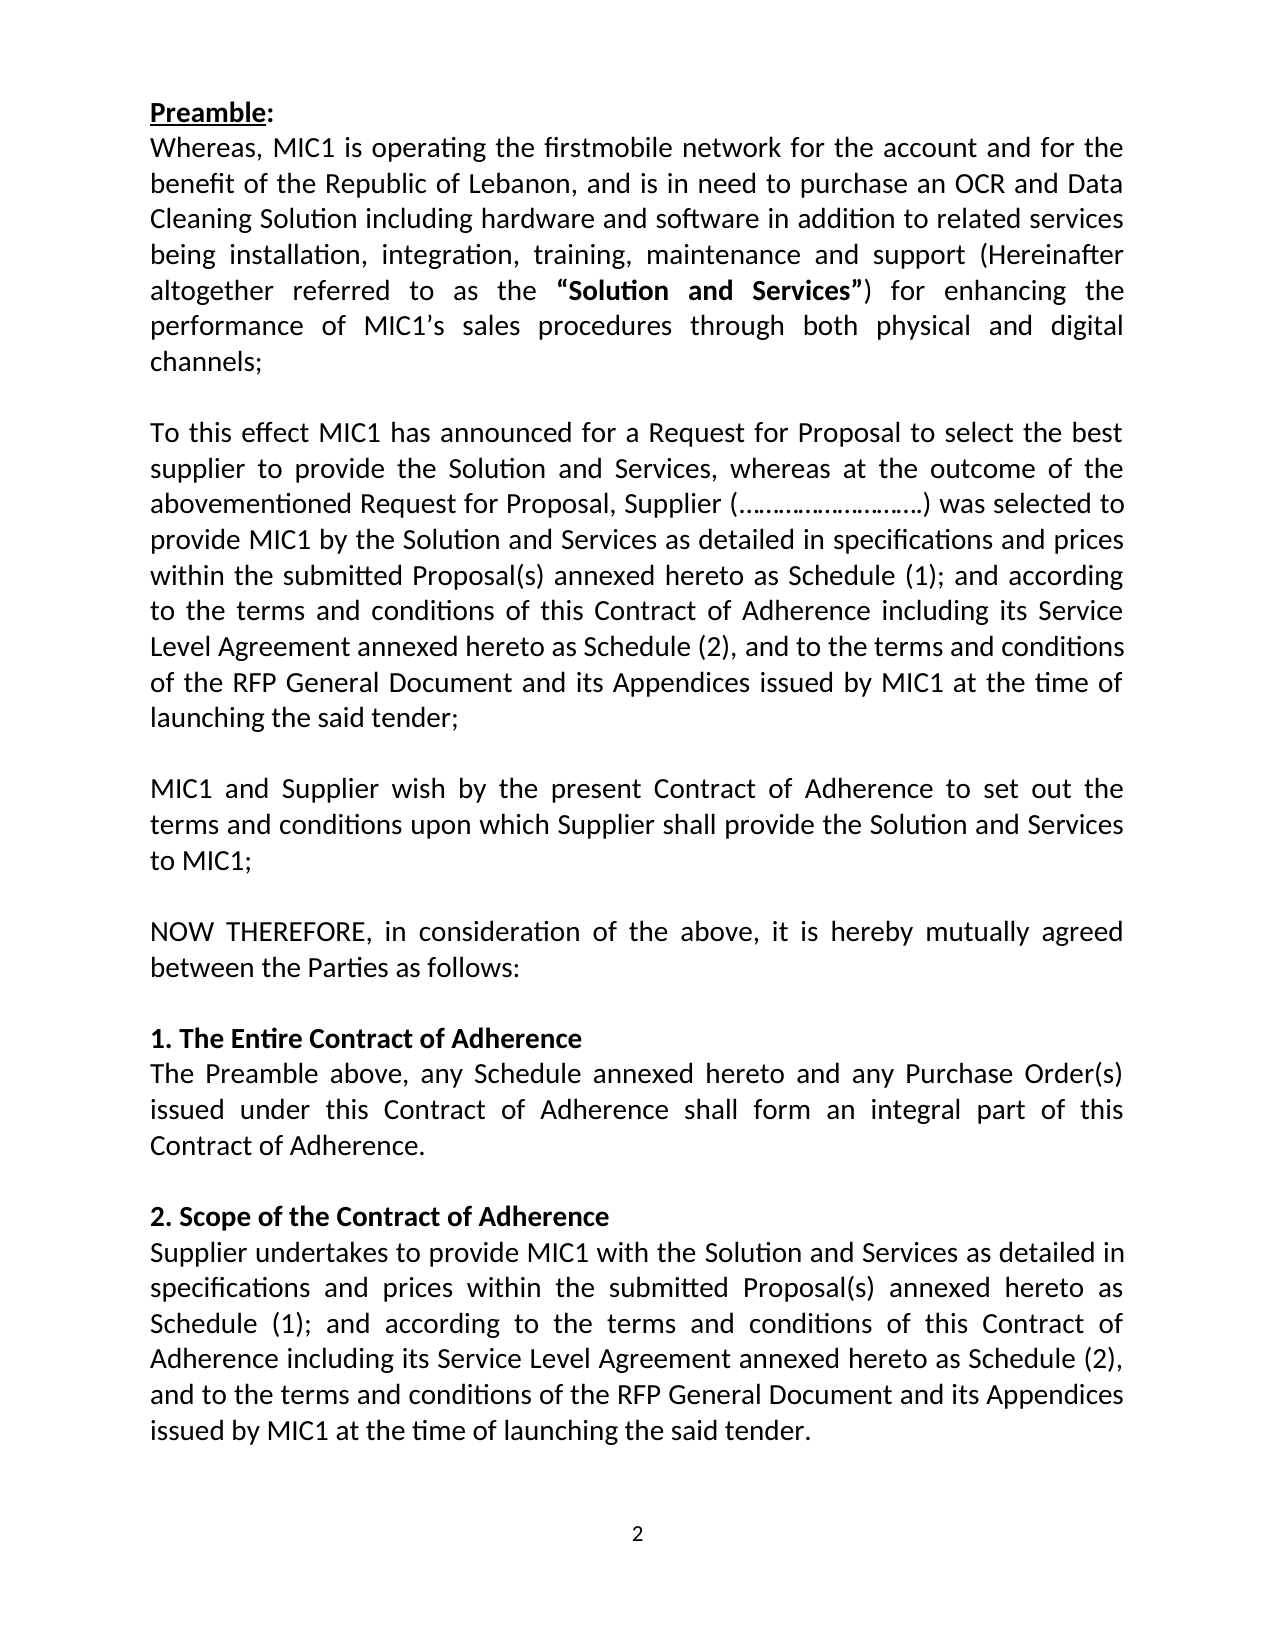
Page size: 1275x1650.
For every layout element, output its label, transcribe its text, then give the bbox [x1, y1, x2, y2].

text MIC1 and Supplier wish by the present Contract of Adherence to set out the terms and conditions upon which Supplier shall provide the Solution and Services to MIC1; [150, 771, 1125, 877]
text NOW THEREFORE, in consideration of the above, it is hereby mutually agreed between the Parties as follows: [150, 913, 1125, 984]
text The Preamble above, any Schedule annexed hereto and any Purchase Order(s) issued under this Contract of Adherence shall form an integral part of this Contract of Adherence. [150, 1056, 1125, 1162]
text Supplier undertakes to provide MIC1 with the Solution and Services as detailed in specifications and prices within the submitted Proposal(s) annexed hereto as Schedule (1); and according to the terms and conditions of this Contract of Adherence including its Service Level Agreement annexed hereto as Schedule (2), and to the terms and conditions of the RFP General Document and its Appendices issued by MIC1 at the time of launching the said tender. [150, 1234, 1125, 1447]
text To this effect MIC1 has announced for a Request for Proposal to select the best supplier to provide the Solution and Services, whereas at the outcome of the abovementioned Request for Proposal, Supplier (……………………….) was selected to provide MIC1 by the Solution and Services as detailed in specifications and prices within the submitted Proposal(s) annexed hereto as Schedule (1); and according to the terms and conditions of this Contract of Adherence including its Service Level Agreement annexed hereto as Schedule (2), and to the terms and conditions of the RFP General Document and its Appendices issued by MIC1 at the time of launching the said tender; [150, 414, 1125, 735]
text 1. The Entire Contract of Adherence [150, 1020, 1125, 1056]
text Whereas, MIC1 is operating the firstmobile network for the account and for the benefit of the Republic of Lebanon, and is in need to purchase an OCR and Data Cleaning Solution including hardware and software in addition to related services being installation, integration, training, maintenance and support (Hereinafter altogether referred to as the “Solution and Services”) for enhancing the performance of MIC1’s sales procedures through both physical and digital channels; [150, 129, 1125, 379]
text 2. Scope of the Contract of Adherence [150, 1198, 1125, 1234]
text Preamble: [150, 94, 1125, 129]
